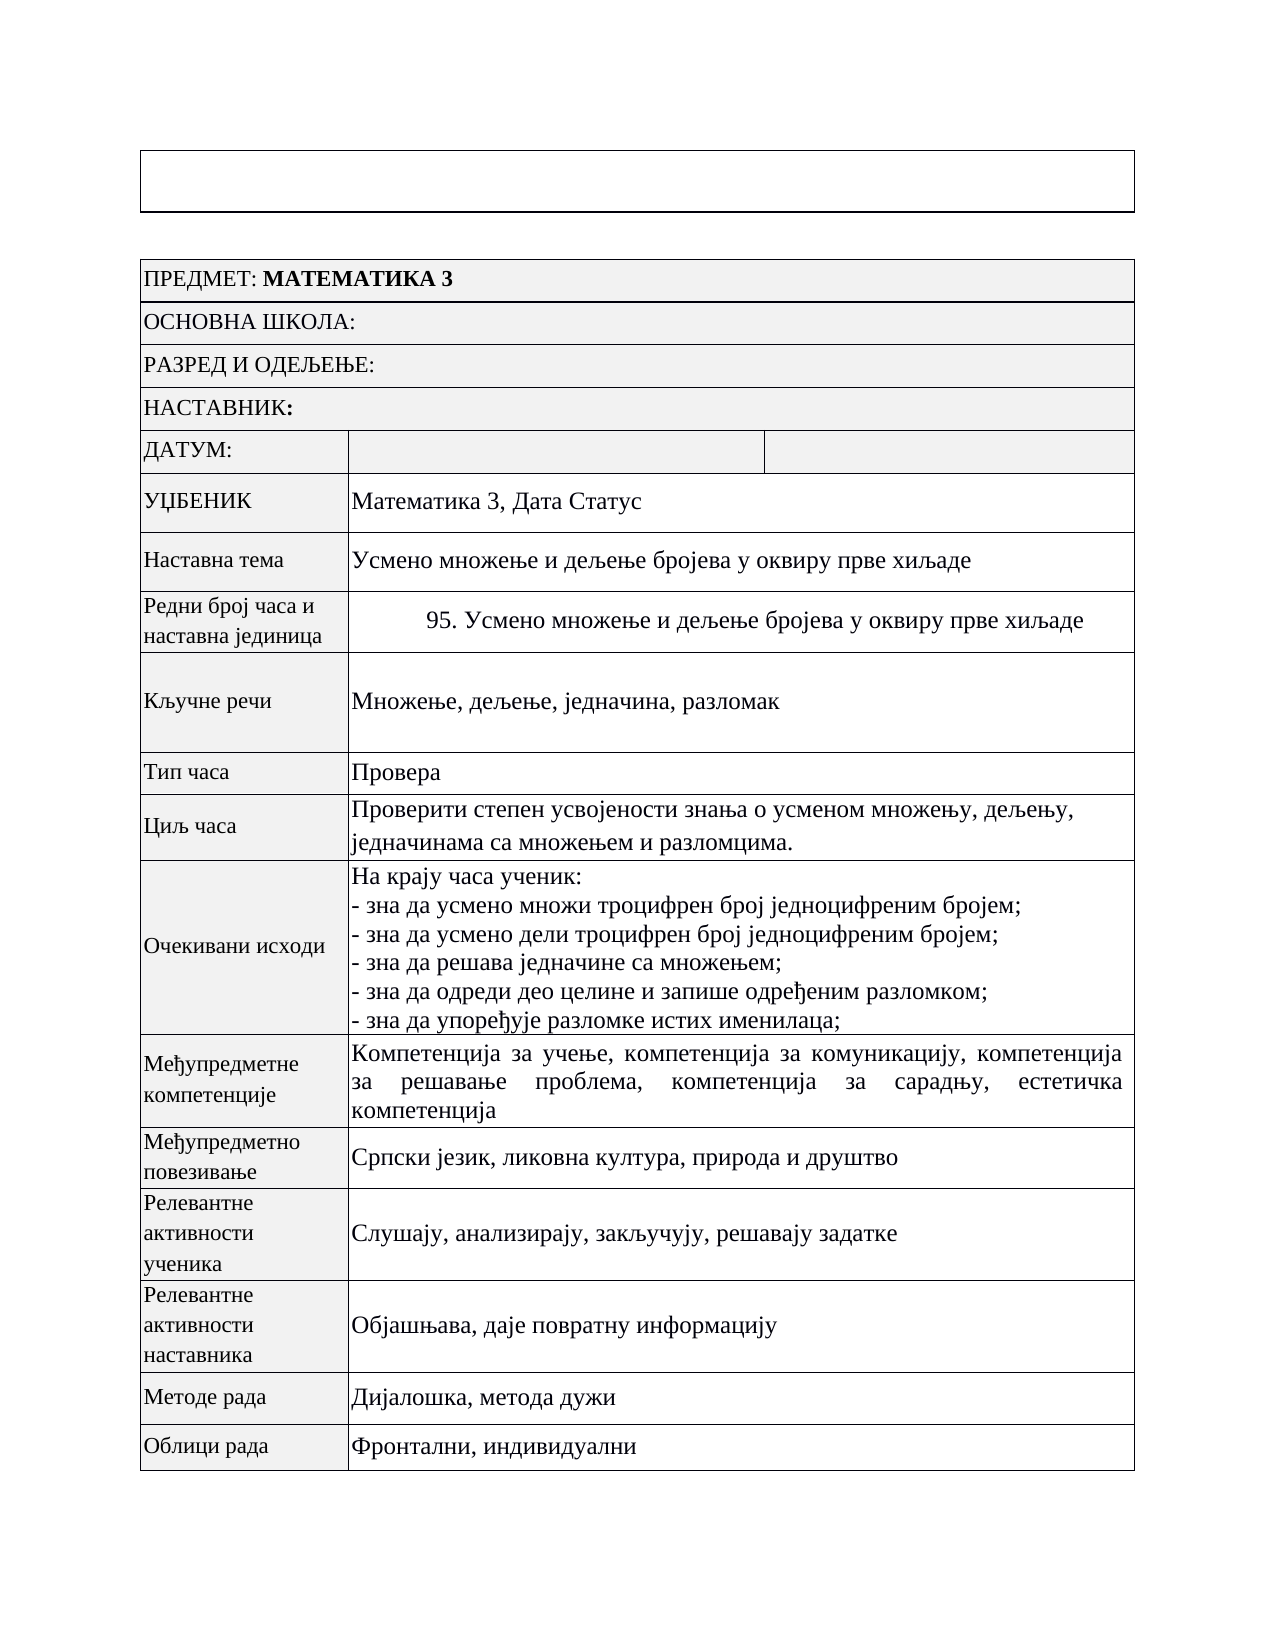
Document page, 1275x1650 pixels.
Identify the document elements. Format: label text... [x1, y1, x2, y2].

table_cell Очекивани исходи [141, 861, 348, 1034]
table_cell Објашњава, даје повратну информацију [349, 1281, 1134, 1372]
table_cell Међупредметно повезивање [141, 1128, 348, 1188]
table_cell УЏБЕНИК [141, 474, 348, 532]
table_cell Фронтални, индивидуални [349, 1425, 1134, 1470]
table_cell [765, 431, 1134, 473]
table_cell Кључне речи [141, 653, 348, 752]
table_cell Усмено множење и дељење бројева у оквиру прве хиљаде [349, 533, 1134, 591]
table_cell Српски језик, ликовна култура, природа и друштво [349, 1128, 1134, 1188]
table_cell Тип часа [141, 753, 348, 793]
table_cell Циљ часа [141, 795, 348, 860]
table_cell Релевантне активности наставника [141, 1281, 348, 1372]
table_cell [349, 431, 764, 473]
table_cell Множење, дељење, једначина, разломак [349, 653, 1134, 752]
table_cell Провера [349, 753, 1134, 793]
table_cell Дијалошка, метода дужи [349, 1373, 1134, 1424]
table_cell РАЗРЕД И ОДЕЉЕЊЕ: [141, 345, 1134, 387]
table_cell 95. Усмено множење и дељење бројева у оквиру прве хиљаде [349, 592, 1134, 652]
table_cell Наставна тема [141, 533, 348, 591]
table_cell Релевантне активности ученика [141, 1189, 348, 1280]
table_cell На крају часа ученик: - зна да усмено множи троцифрен број једноцифреним бројем; - зна да усмено дели троцифрен број једноцифреним бројем; - зна да решава једначине са множењем; - зна да одреди део целине и запише одређеним разломком; - зна да упоређује разломке истих именилаца; [349, 861, 1134, 1034]
table_cell Mатематика 3, Дата Статус [349, 474, 1134, 532]
table_cell ДАТУМ: [141, 431, 348, 473]
table_cell Међупредметне компетенције [141, 1035, 348, 1127]
table_cell Редни број часа и наставна јединица [141, 592, 348, 652]
table_cell Компетенција за учење, компетенција за комуникацију, компетенција за решавање проблема, компетенција за сарадњу, естетичка компетенција [349, 1035, 1134, 1127]
table_cell Слушају, анализирају, закључују, решавају задатке [349, 1189, 1134, 1280]
table_cell ОСНОВНА ШКОЛА: [141, 303, 1134, 344]
table_cell Методе рада [141, 1373, 348, 1424]
table_cell НАСТАВНИК: [141, 388, 1134, 430]
table_cell Проверити степен усвојености знања о усменом множењу, дељењу, једначинама са множењем и разломцима. [349, 795, 1134, 860]
table_cell [141, 151, 1134, 211]
table_header ПРЕДМЕТ: МАТЕМАТИКА 3 [141, 260, 1134, 301]
table_cell Облици рада [141, 1425, 348, 1470]
